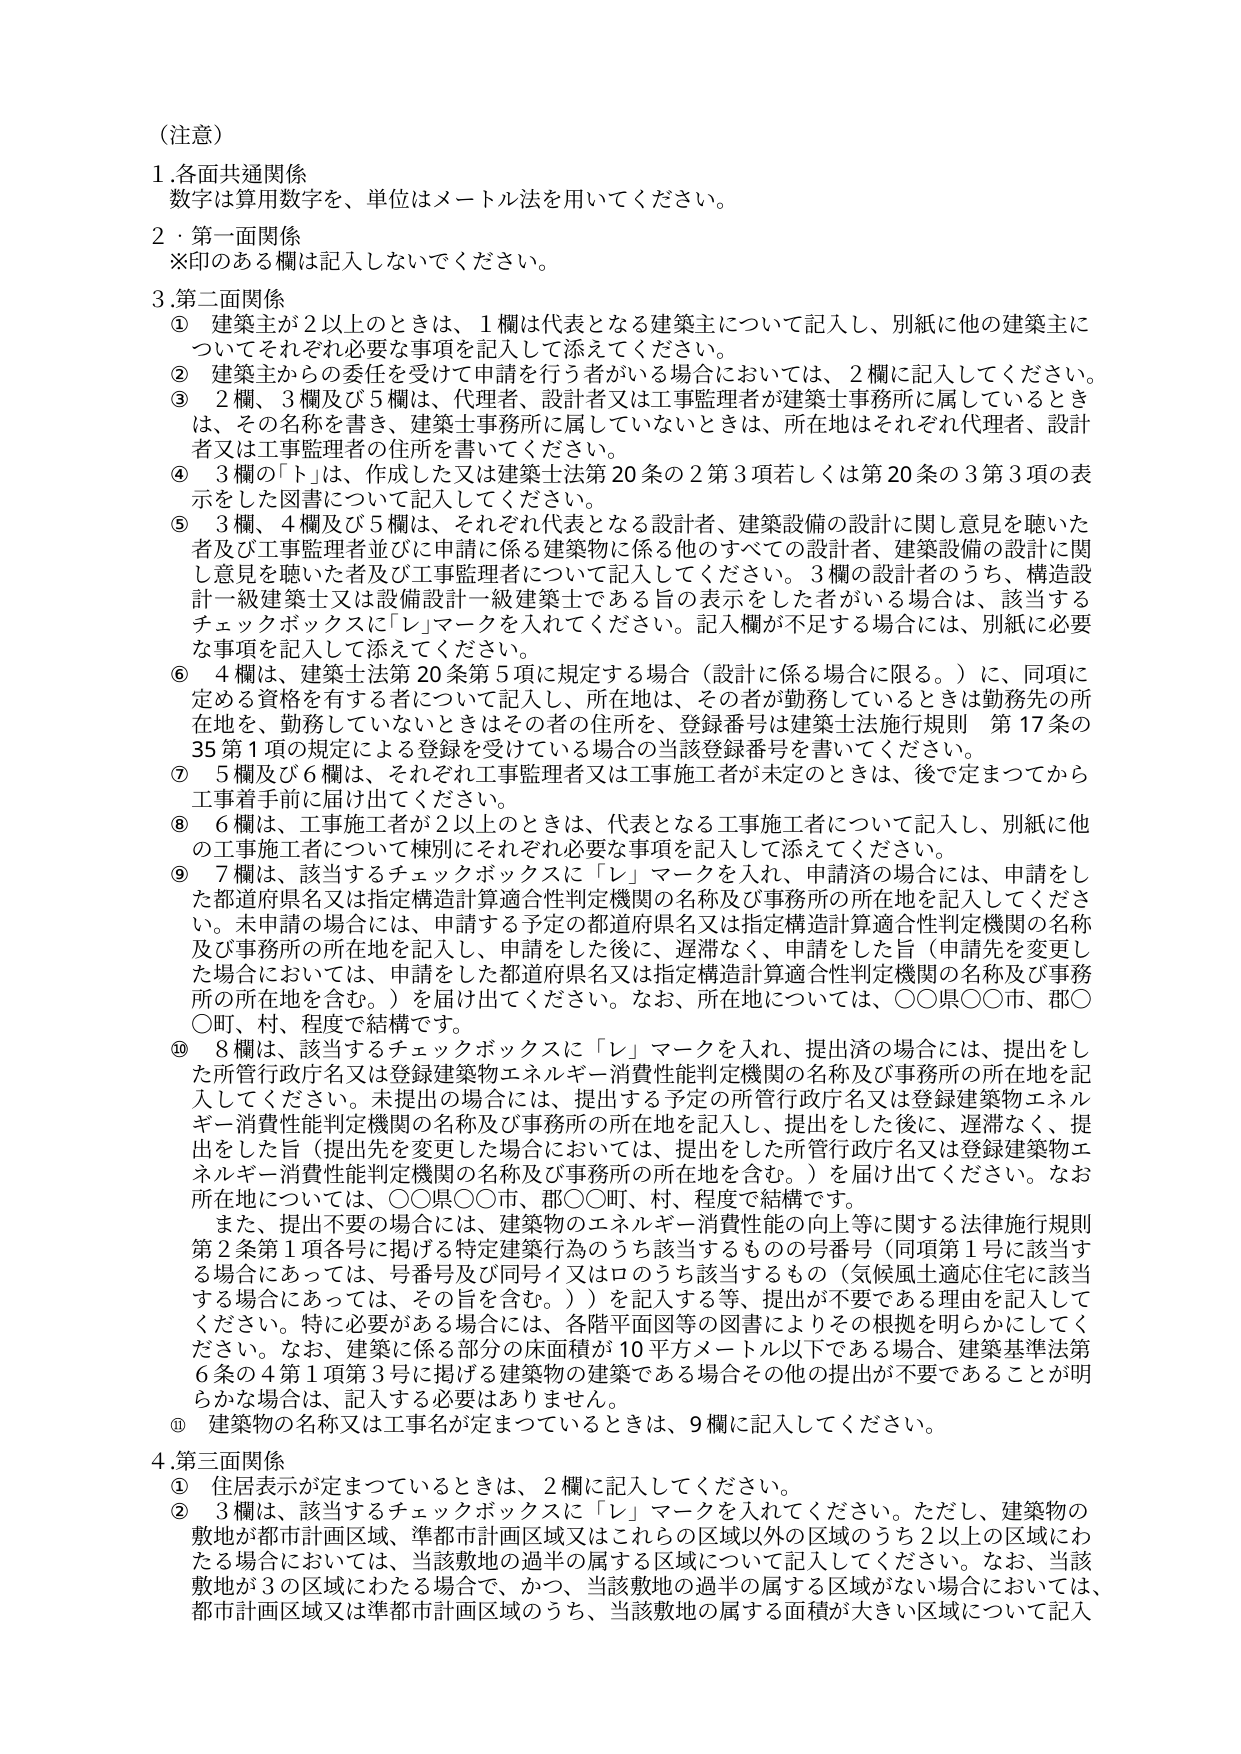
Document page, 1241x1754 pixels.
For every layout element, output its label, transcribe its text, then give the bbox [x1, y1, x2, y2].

text 数字は算用数字を、単位はメートル法を用いてください。 [169, 187, 1092, 212]
text １.各面共通関係 [148, 162, 1092, 187]
text ⑩ ８欄は、該当するチェックボックスに「レ」マークを入れ、提出済の場合には、提出をした所管行政庁名又は登録建築物エネルギー消費性能判定機関の名称及び事務所の所在地を記入してください。未提出の場合には、提出する予定の所管行政庁名又は登録建築物エネルギー消費性能判定機関の名称及び事務所の所在地を記入し、提出をした後に、遅滞なく、提出をした旨（提出先を変更した場合においては、提出をした所管行政庁名又は登録建築物エネルギー消費性能判定機関の名称及び事務所の所在地を含む。）を届け出てください。なお、所在地については、〇〇県〇〇市、郡〇〇町、村、程度で結構です。 また、提出不要の場合には、建築物のエネルギー消費性能の向上等に関する法律施行規則第２条第１項各号に掲げる特定建築行為のうち該当するものの号番号（同項第１号に該当する場合にあっては、号番号及び同号イ又はロのうち該当するもの（気候風土適応住宅に該当する場合にあっては、その旨を含む。））を記入する等、提出が不要である理由を記入してください。特に必要がある場合には、各階平面図等の図書によりその根拠を明らかにしてください。なお、建築に係る部分の床面積が10平方メートル以下である場合、建築基準法第６条の４第１項第３号に掲げる建築物の建築である場合その他の提出が不要であることが明らかな場合は、記入する必要はありません。 [169, 1037, 1092, 1412]
text ４.第三面関係 [148, 1449, 1092, 1474]
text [169, 1499, 1092, 1624]
text ⑤ ３欄、４欄及び５欄は、それぞれ代表となる設計者、建築設備の設計に関し意見を聴いた者及び工事監理者並びに申請に係る建築物に係る他のすべての設計者、建築設備の設計に関し意見を聴いた者及び工事監理者について記入してください。３欄の設計者のうち、構造設計一級建築士又は設備設計一級建築士である旨の表示をした者がいる場合は、該当するチェックボックスに｢レ｣マークを入れてください。記入欄が不足する場合には、別紙に必要な事項を記入して添えてください。 [169, 512, 1092, 662]
text ① 建築主が２以上のときは、１欄は代表となる建築主について記入し、別紙に他の建築主についてそれぞれ必要な事項を記入して添えてください。 [169, 312, 1092, 362]
text ⑨ ７欄は、該当するチェックボックスに「レ」マークを入れ、申請済の場合には、申請をした都道府県名又は指定構造計算適合性判定機関の名称及び事務所の所在地を記入してください。未申請の場合には、申請する予定の都道府県名又は指定構造計算適合性判定機関の名称及び事務所の所在地を記入し、申請をした後に、遅滞なく、申請をした旨（申請先を変更した場合においては、申請をした都道府県名又は指定構造計算適合性判定機関の名称及び事務所の所在地を含む。）を届け出てください。なお、所在地については、〇〇県〇〇市、郡〇〇町、村、程度で結構です。 [169, 862, 1092, 1037]
text ② 建築主からの委任を受けて申請を行う者がいる場合においては、２欄に記入してください。 [169, 362, 1092, 387]
text ２．第一面関係 [148, 224, 1092, 249]
text ⑧ ６欄は、工事施工者が２以上のときは、代表となる工事施工者について記入し、別紙に他の工事施工者について棟別にそれぞれ必要な事項を記入して添えてください。 [169, 812, 1092, 862]
text ④ ３欄の｢ト｣は、作成した又は建築士法第20条の２第３項若しくは第20条の３第３項の表示をした図書について記入してください。 [169, 462, 1092, 512]
text ３.第二面関係 [148, 287, 1092, 312]
text ③ ２欄、３欄及び５欄は、代理者、設計者又は工事監理者が建築士事務所に属しているときは、その名称を書き、建築士事務所に属していないときは、所在地はそれぞれ代理者、設計者又は工事監理者の住所を書いてください。 [169, 387, 1092, 462]
text ① 住居表示が定まつているときは、２欄に記入してください。 [169, 1474, 1092, 1499]
text ⑪ 建築物の名称又は工事名が定まつているときは、9欄に記入してください。 [169, 1412, 1092, 1437]
text ※印のある欄は記入しないでください。 [169, 249, 1092, 274]
text ⑦ ５欄及び６欄は、それぞれ工事監理者又は工事施工者が未定のときは、後で定まつてから工事着手前に届け出てください。 [169, 762, 1092, 812]
text （注意） [148, 118, 1092, 149]
text ⑥ ４欄は、建築士法第20条第５項に規定する場合（設計に係る場合に限る。）に、同項に定める資格を有する者について記入し、所在地は、その者が勤務しているときは勤務先の所在地を、勤務していないときはその者の住所を、登録番号は建築士法施行規則 第17条の35第1項の規定による登録を受けている場合の当該登録番号を書いてください。 [169, 662, 1092, 762]
